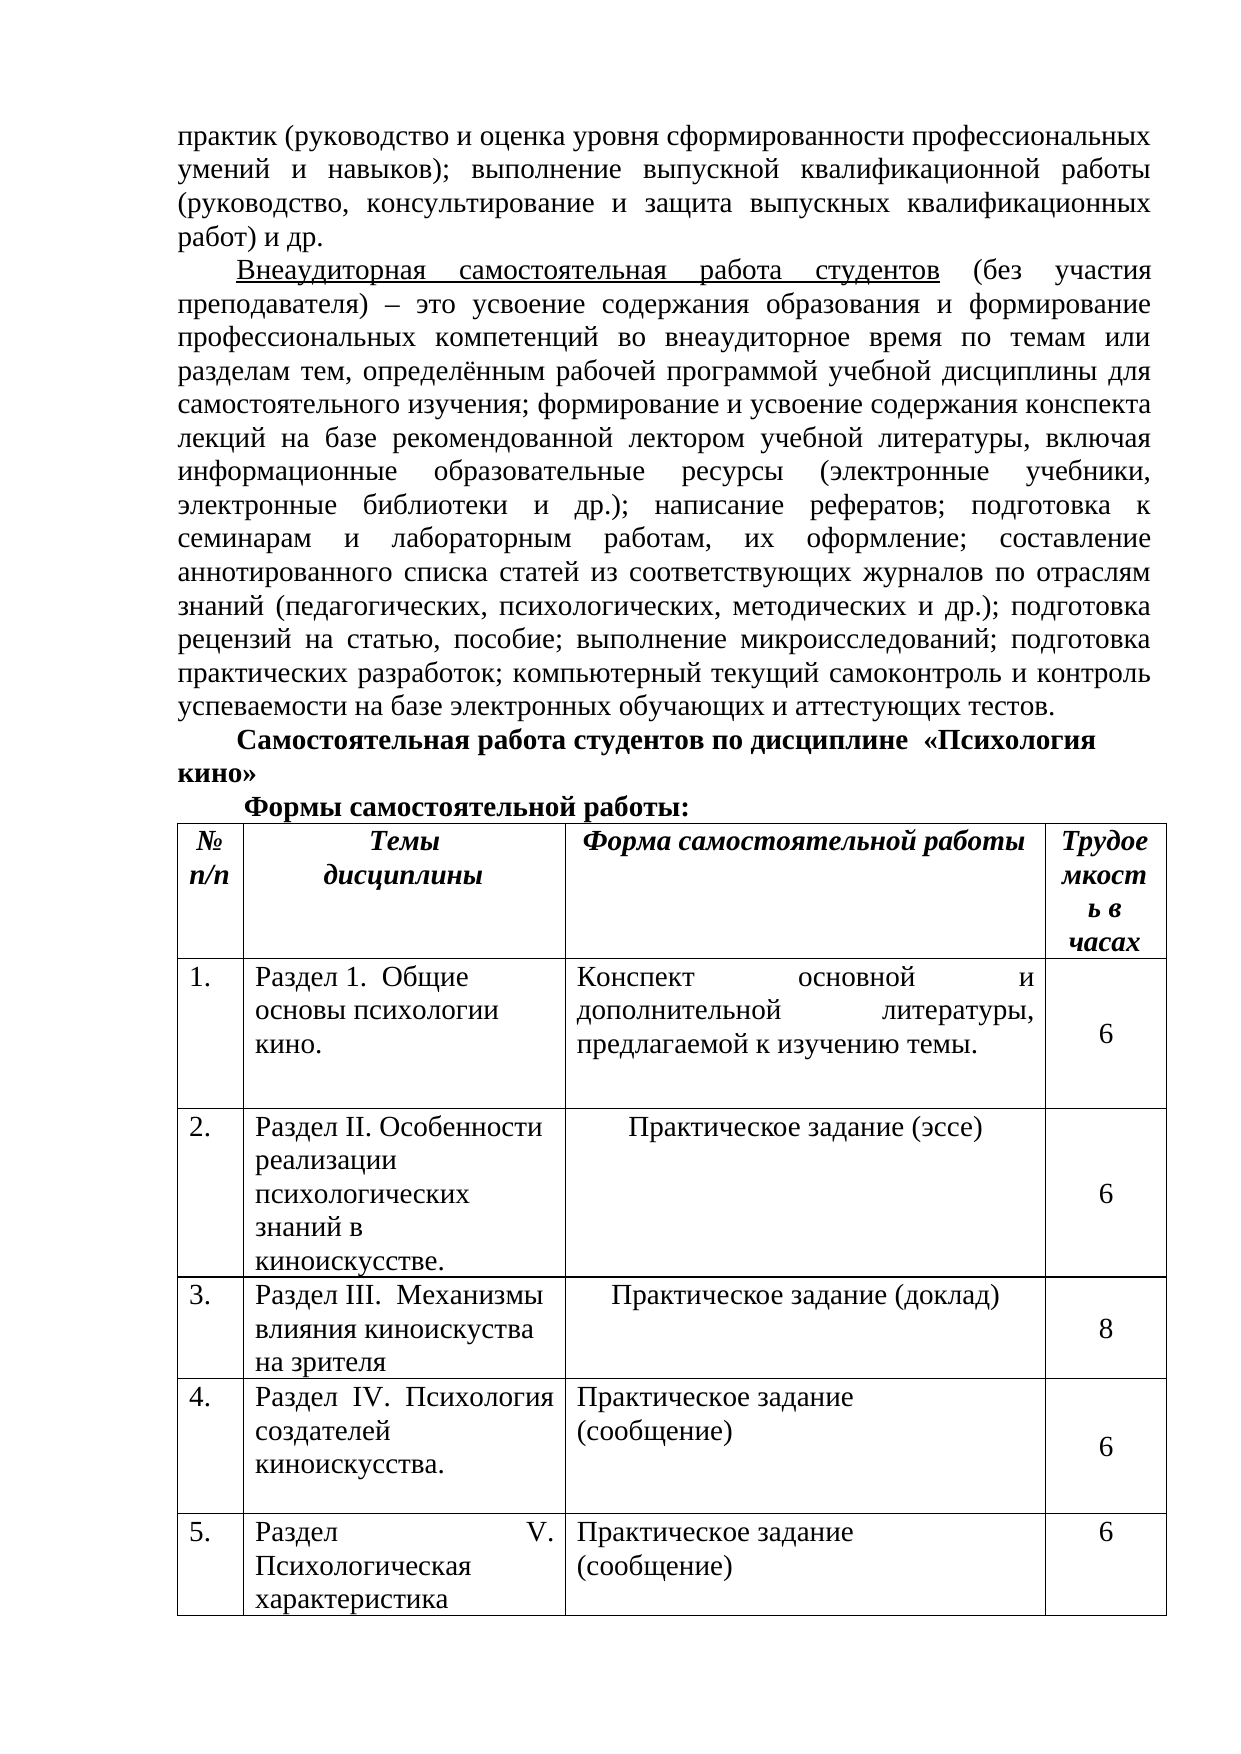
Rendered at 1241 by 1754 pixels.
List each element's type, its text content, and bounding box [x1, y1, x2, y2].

table_cell Практическое задание (доклад) [566, 1278, 1045, 1378]
table_cell Практическое задание (сообщение) [566, 1379, 1045, 1513]
table_header № п/п [178, 824, 243, 958]
table_cell 1. [178, 959, 243, 1108]
table_header Форма самостоятельной работы [566, 824, 1045, 958]
table_cell Раздел IV. Психология создателей киноискусства. [244, 1379, 565, 1513]
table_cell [566, 1514, 1045, 1615]
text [177, 118, 1152, 252]
table_header Трудоемкость в часах [1046, 824, 1166, 958]
table_cell 8 [1046, 1278, 1166, 1378]
table_cell 6 [1046, 1109, 1166, 1276]
text Внеаудиторная самостоятельная работа студентов (без участия преподавателя) – это усвоение содержания образования и формирование профессиональных компетенций во внеаудиторное время по темам или разделам тем, определённым рабочей программой учебной дисциплины для самостоятельного изучения; формирование и усвоение содержания конспекта лекций на базе рекомендованной лектором учебной литературы, включая информационные образовательные ресурсы (электронные учебники, электронные библиотеки и др.); написание рефератов; подготовка к семинарам и лабораторным работам, их оформление; составление аннотированного списка статей из соответствующих журналов по отраслям знаний (педагогических, психологических, методических и др.); подготовка рецензий на статью, пособие; выполнение микроисследований; подготовка практических разработок; компьютерный текущий самоконтроль и контроль успеваемости на базе электронных обучающих и аттестующих тестов. [177, 252, 1152, 722]
table_cell 5. [178, 1514, 243, 1615]
text Формы самостоятельной работы: [177, 789, 1152, 822]
table_cell Раздел II. Особенности реализации психологических знаний в киноискусстве. [244, 1109, 565, 1276]
table_cell Раздел 1. Общие основы психологии кино. [244, 959, 565, 1108]
table_cell Конспект основной и дополнительной литературы, предлагаемой к изучению темы. [566, 959, 1045, 1108]
table_cell 6 [1046, 1379, 1166, 1513]
table_cell 6 [1046, 1514, 1166, 1615]
text Самостоятельная работа студентов по дисциплине «Психология кино» [177, 722, 1152, 789]
table_cell Практическое задание (эссе) [566, 1109, 1045, 1276]
table_cell 4. [178, 1379, 243, 1513]
table_cell 3. [178, 1278, 243, 1378]
table_cell 6 [1046, 959, 1166, 1108]
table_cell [244, 1514, 565, 1615]
table_header Темы дисциплины [244, 824, 565, 958]
table_cell Раздел III. Механизмы влияния киноискуства на зрителя [244, 1278, 565, 1378]
table_cell 2. [178, 1109, 243, 1276]
